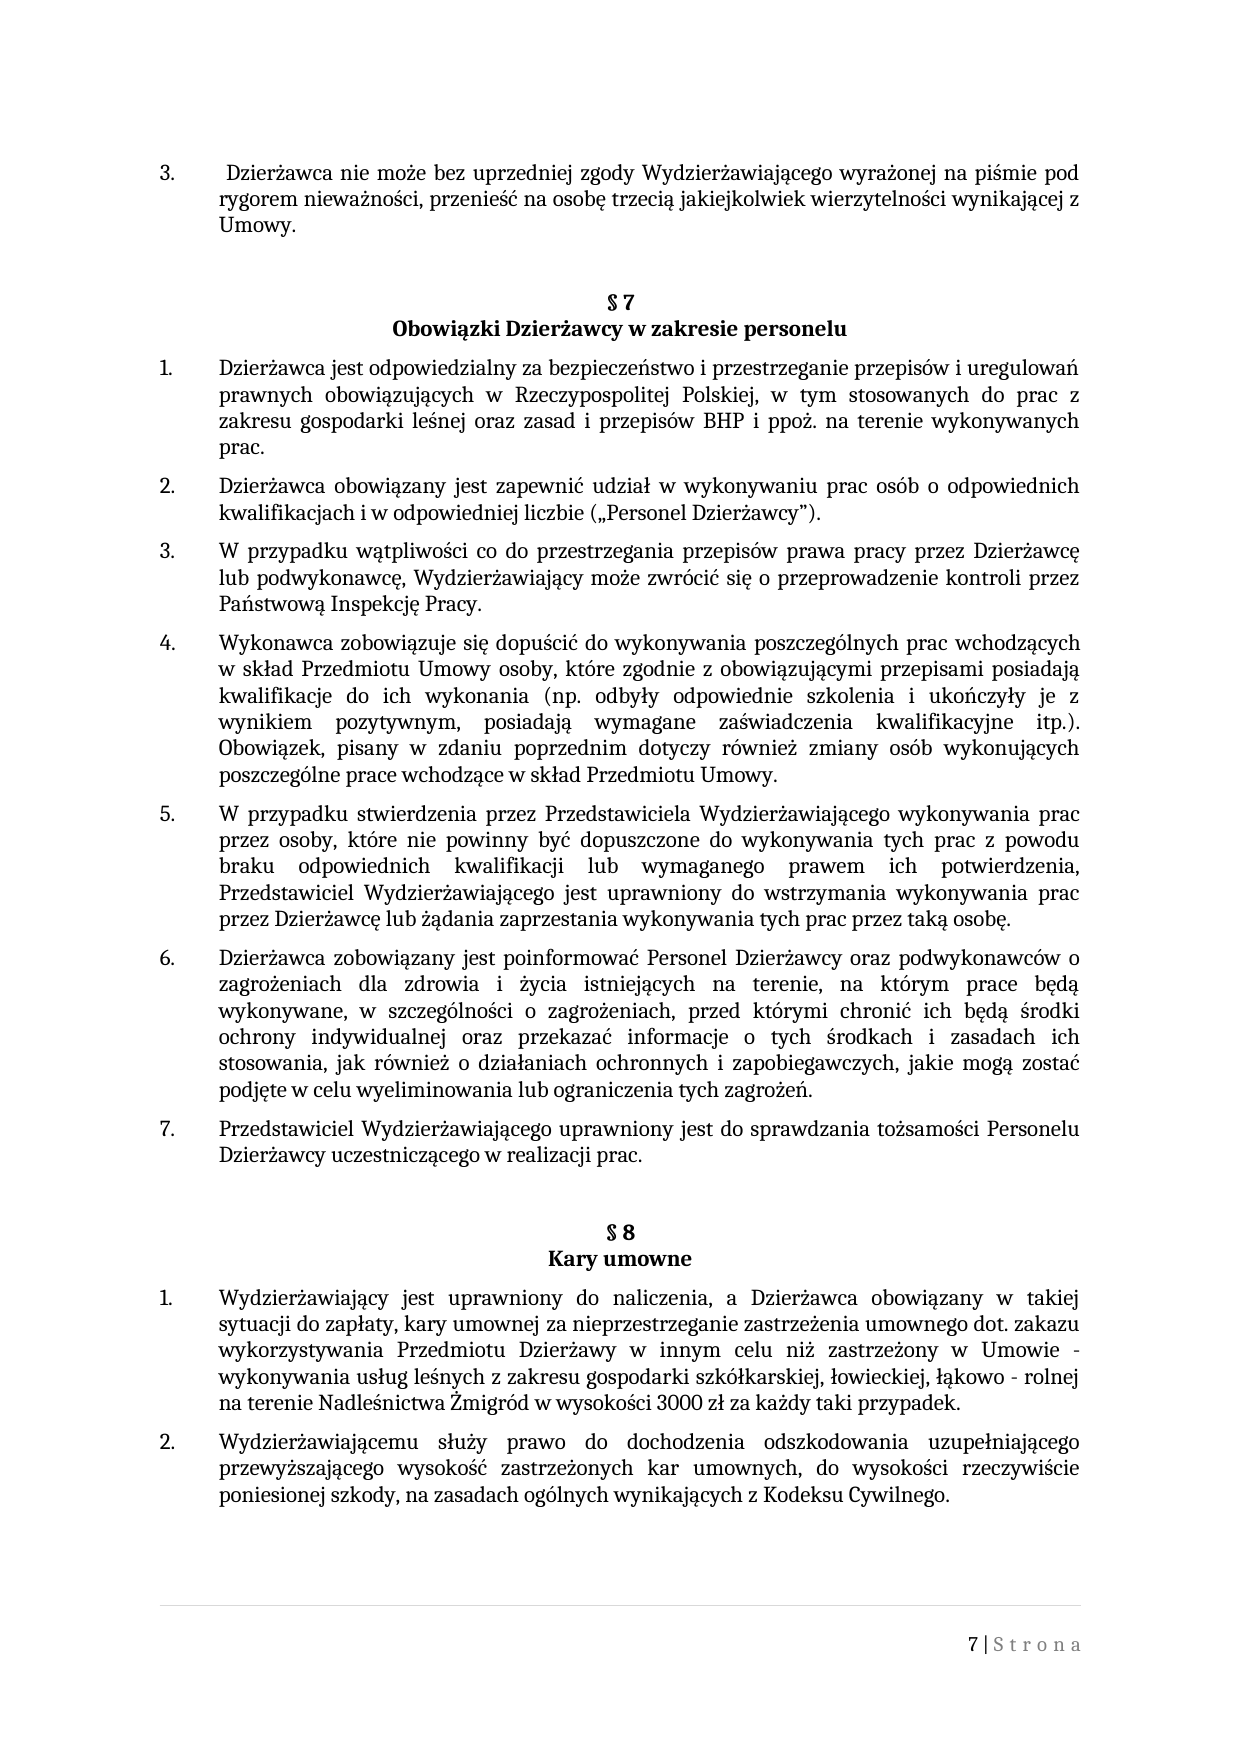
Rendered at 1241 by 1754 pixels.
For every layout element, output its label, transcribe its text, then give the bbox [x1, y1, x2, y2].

list Dzierżawca zobowiązany jest poinformować Personel Dzierżawcy oraz podwykonawców o zagrożeniach dla zdrowia i życia istniejących na terenie, na którym prace będą wykonywane, w szczególności o zagrożeniach, przed którymi chronić ich będą środki ochrony indywidualnej oraz przekazać informacje o tych środkach i zasadach ich stosowania, jak również o działaniach ochronnych i zapobiegawczych, jakie mogą zostać podjęte w celu wyeliminowania lub ograniczenia tych zagrożeń. [159, 945, 1081, 1103]
list Dzierżawca jest odpowiedzialny za bezpieczeństwo i przestrzeganie przepisów i uregulowań prawnych obowiązujących w Rzeczypospolitej Polskiej, w tym stosowanych do prac z zakresu gospodarki leśnej oraz zasad i przepisów BHP i ppoż. na terenie wykonywanych prac. [159, 355, 1081, 461]
list Wykonawca zobowiązuje się dopuścić do wykonywania poszczególnych prac wchodzących w skład Przedmiotu Umowy osoby, które zgodnie z obowiązującymi przepisami posiadają kwalifikacje do ich wykonania (np. odbyły odpowiednie szkolenia i ukończyły je z wynikiem pozytywnym, posiadają wymagane zaświadczenia kwalifikacyjne itp.). Obowiązek, pisany w zdaniu poprzednim dotyczy również zmiany osób wykonujących poszczególne prace wchodzące w skład Przedmiotu Umowy. [159, 630, 1081, 788]
list W przypadku stwierdzenia przez Przedstawiciela Wydzierżawiającego wykonywania prac przez osoby, które nie powinny być dopuszczone do wykonywania tych prac z powodu braku odpowiednich kwalifikacji lub wymaganego prawem ich potwierdzenia, Przedstawiciel Wydzierżawiającego jest uprawniony do wstrzymania wykonywania prac przez Dzierżawcę lub żądania zaprzestania wykonywania tych prac przez taką osobę. [159, 800, 1081, 932]
list Dzierżawca nie może bez uprzedniej zgody Wydzierżawiającego wyrażonej na piśmie pod rygorem nieważności, przenieść na osobę trzecią jakiejkolwiek wierzytelności wynikającej z Umowy. [159, 159, 1081, 238]
text § 8 Kary umowne [159, 1219, 1081, 1272]
list Przedstawiciel Wydzierżawiającego uprawniony jest do sprawdzania tożsamości Personelu Dzierżawcy uczestniczącego w realizacji prac. [159, 1115, 1081, 1168]
list Wydzierżawiający jest uprawniony do naliczenia, a Dzierżawca obowiązany w takiej sytuacji do zapłaty, kary umownej za nieprzestrzeganie zastrzeżenia umownego dot. zakazu wykorzystywania Przedmiotu Dzierżawy w innym celu niż zastrzeżony w Umowie - wykonywania usług leśnych z zakresu gospodarki szkółkarskiej, łowieckiej, łąkowo - rolnej na terenie Nadleśnictwa Żmigród w wysokości 3000 zł za każdy taki przypadek. [159, 1284, 1081, 1416]
list W przypadku wątpliwości co do przestrzegania przepisów prawa pracy przez Dzierżawcę lub podwykonawcę, Wydzierżawiający może zwrócić się o przeprowadzenie kontroli przez Państwową Inspekcję Pracy. [159, 538, 1081, 617]
list Wydzierżawiającemu służy prawo do dochodzenia odszkodowania uzupełniającego przewyższającego wysokość zastrzeżonych kar umownych, do wysokości rzeczywiście poniesionej szkody, na zasadach ogólnych wynikających z Kodeksu Cywilnego. [159, 1429, 1081, 1508]
list Dzierżawca obowiązany jest zapewnić udział w wykonywaniu prac osób o odpowiednich kwalifikacjach i w odpowiedniej liczbie („Personel Dzierżawcy”). [159, 473, 1081, 526]
text § 7 Obowiązki Dzierżawcy w zakresie personelu [159, 290, 1081, 343]
